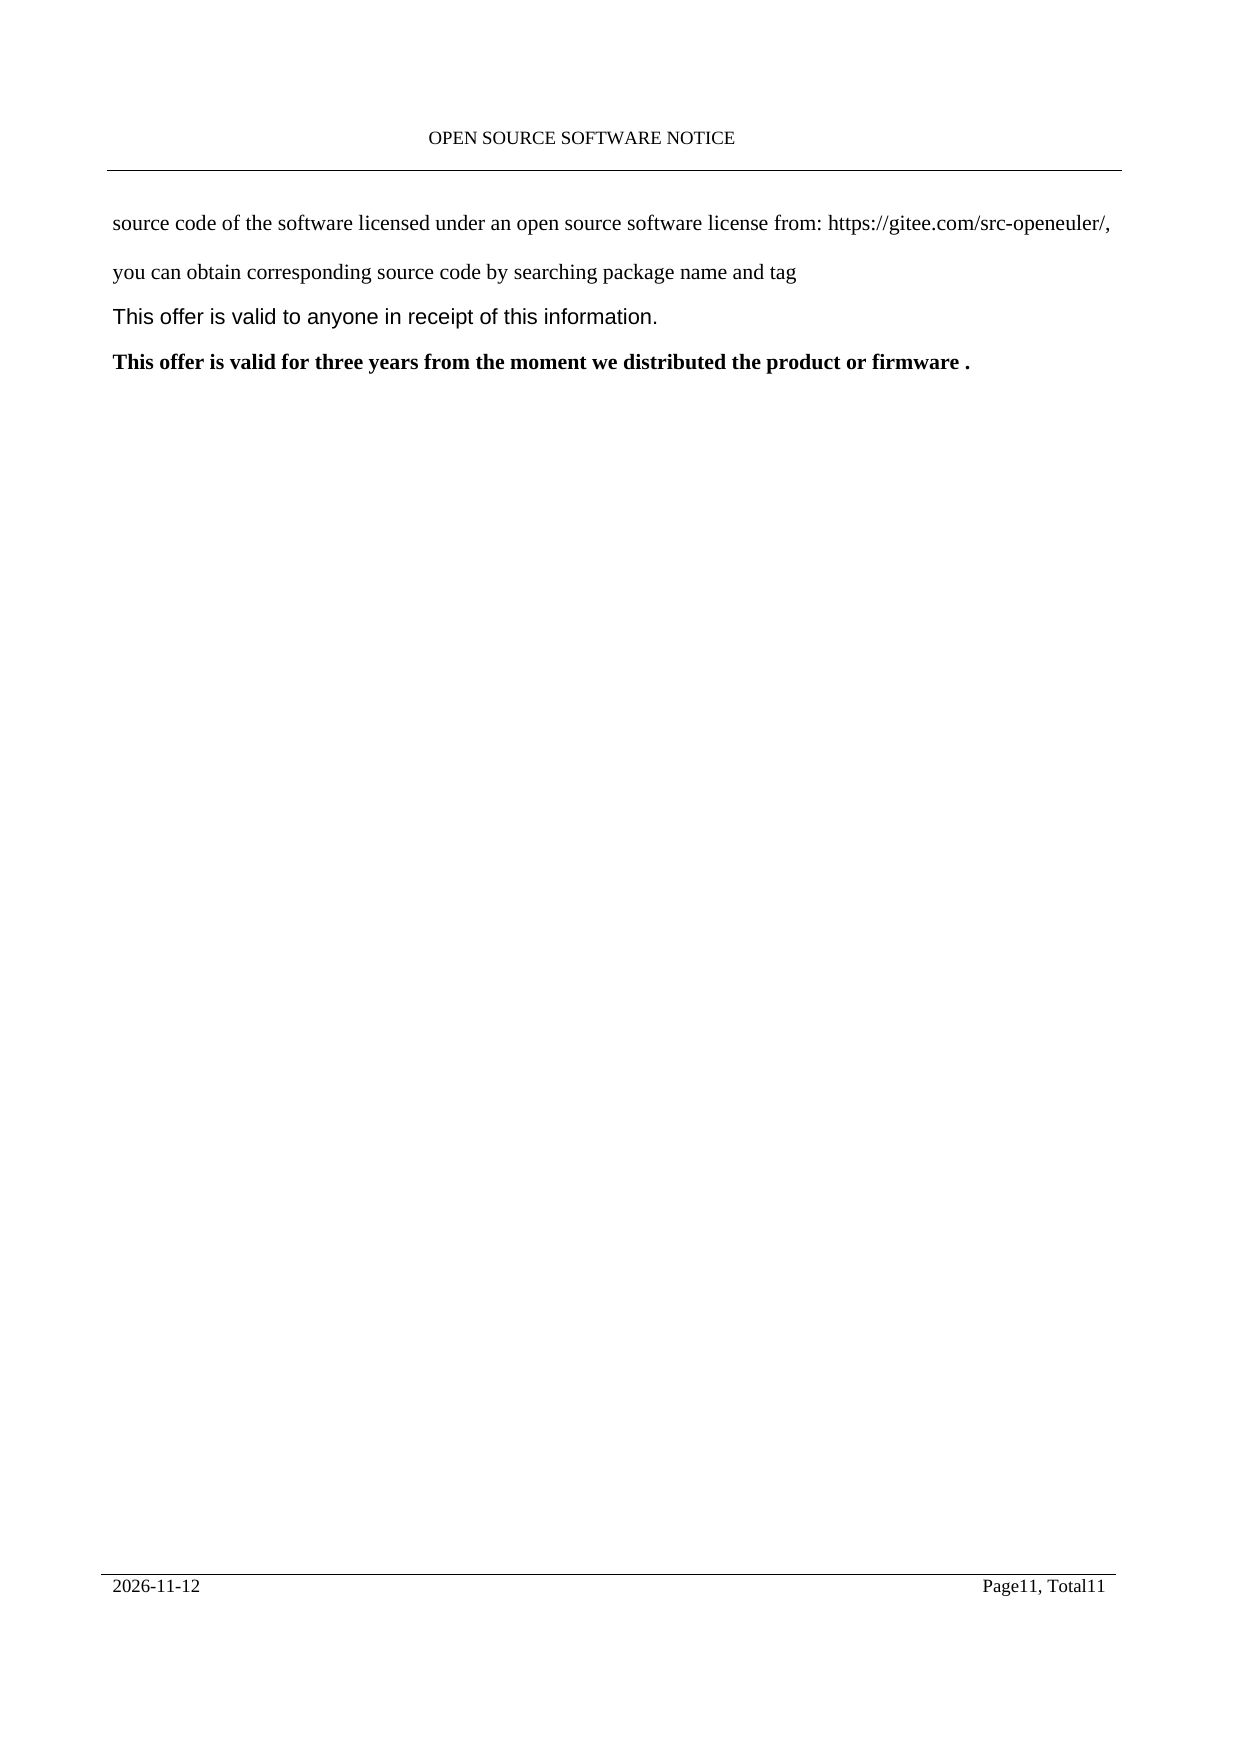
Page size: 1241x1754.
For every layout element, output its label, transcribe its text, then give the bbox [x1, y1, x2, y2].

text This offer is valid for three years from the moment we distributed the product or firmware . [112, 345, 1128, 378]
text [112, 206, 1128, 288]
text This offer is valid to anyone in receipt of this information. [112, 300, 1128, 333]
